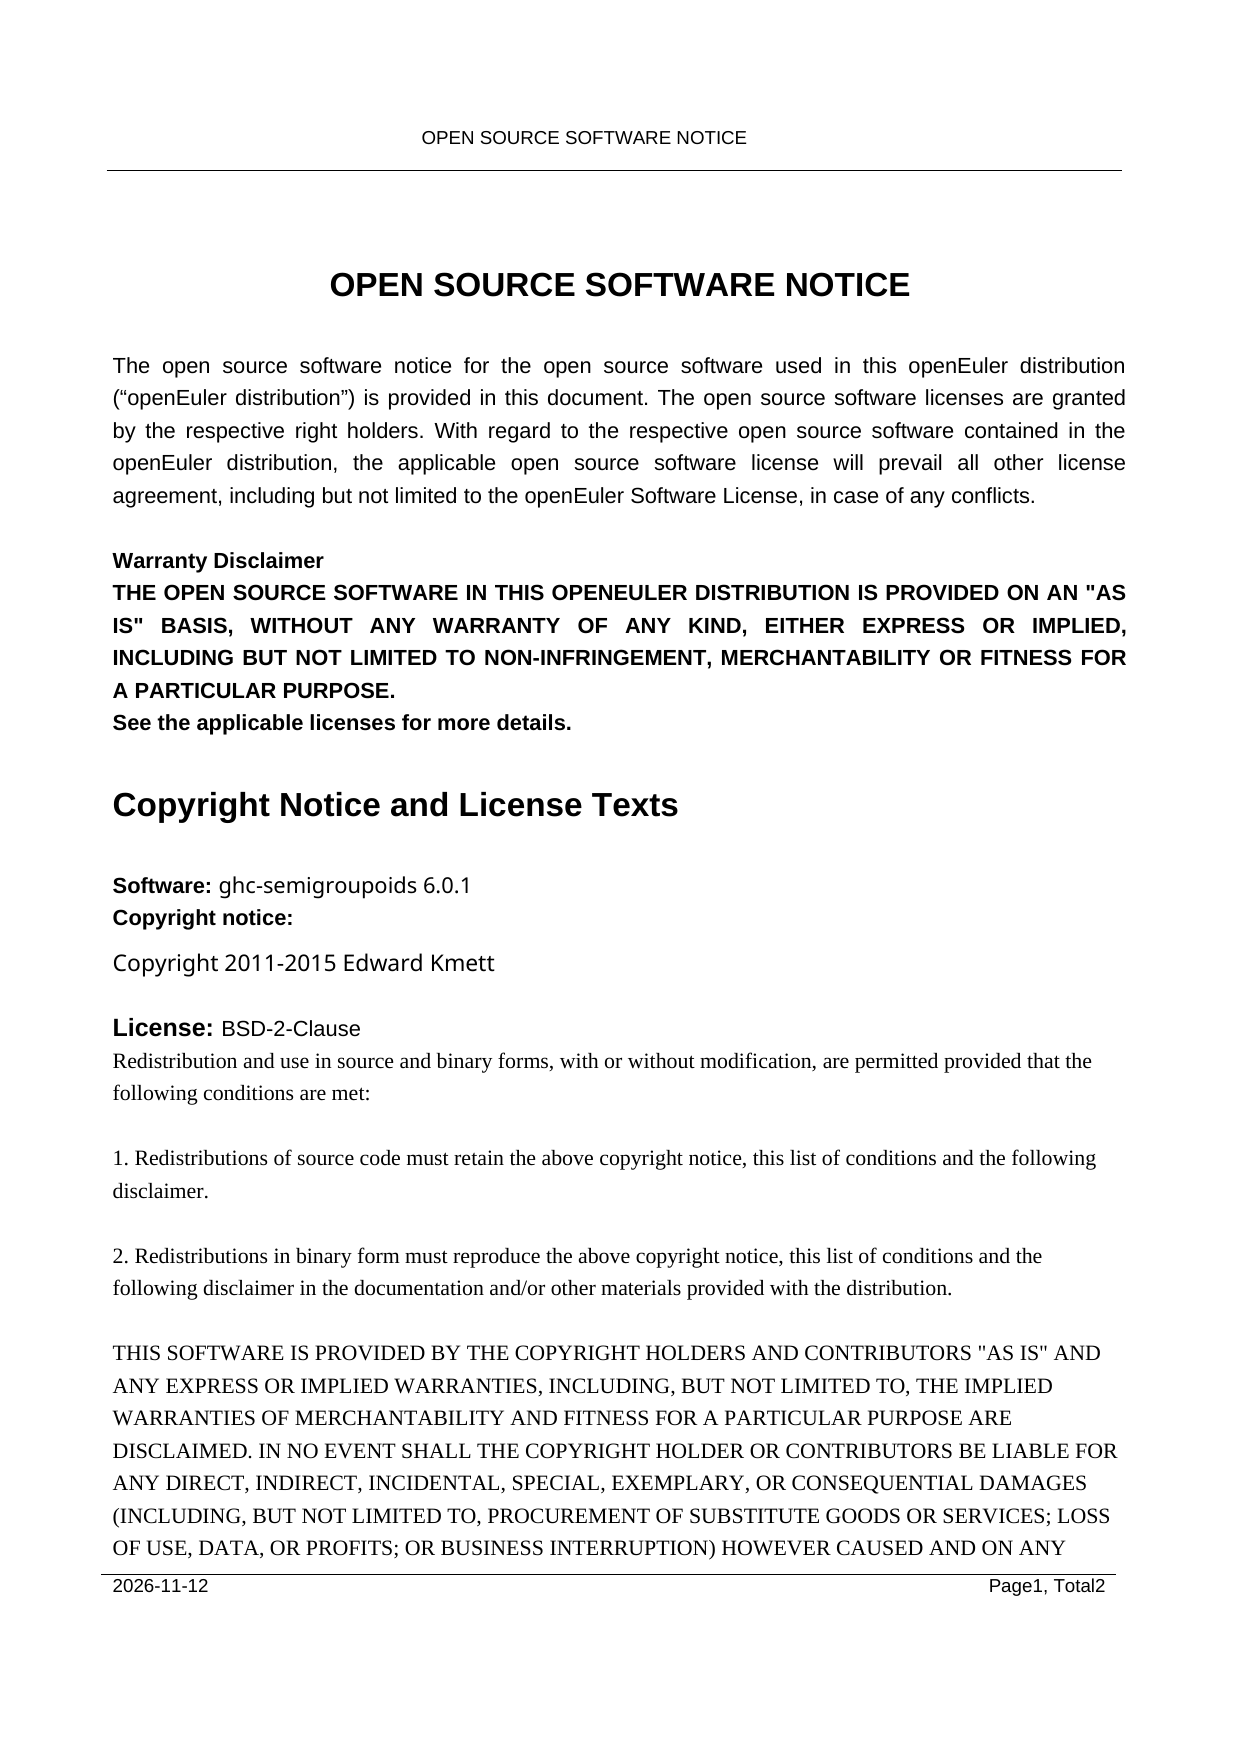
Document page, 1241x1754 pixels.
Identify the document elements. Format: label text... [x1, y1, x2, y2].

text The open source software notice for the open source software used in this openEuler distribution (“openEuler distribution”) is provided in this document. The open source software licenses are granted by the respective right holders. With regard to the respective open source software contained in the openEuler distribution, the applicable open source software license will prevail all other license agreement, including but not limited to the openEuler Software License, in case of any conflicts. [112, 349, 1128, 511]
text Warranty Disclaimer [112, 544, 1128, 576]
text License: BSD-2-Clause [112, 1012, 1128, 1044]
text Copyright Notice and License Texts [112, 771, 1128, 836]
text OPEN SOURCE SOFTWARE NOTICE [112, 251, 1128, 316]
title Software: ghc-semigroupoids 6.0.1 [112, 869, 1128, 901]
text Copyright 2011-2015 Edward Kmett [112, 947, 1128, 1012]
text THE OPEN SOURCE SOFTWARE IN THIS OPENEULER DISTRIBUTION IS PROVIDED ON AN "AS IS" BASIS, WITHOUT ANY WARRANTY OF ANY KIND, EITHER EXPRESS OR IMPLIED, INCLUDING BUT NOT LIMITED TO NON-INFRINGEMENT, MERCHANTABILITY OR FITNESS FOR A PARTICULAR PURPOSE. See the applicable licenses for more details. [112, 576, 1128, 739]
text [112, 1044, 1128, 1564]
text Copyright notice: [112, 901, 1128, 934]
